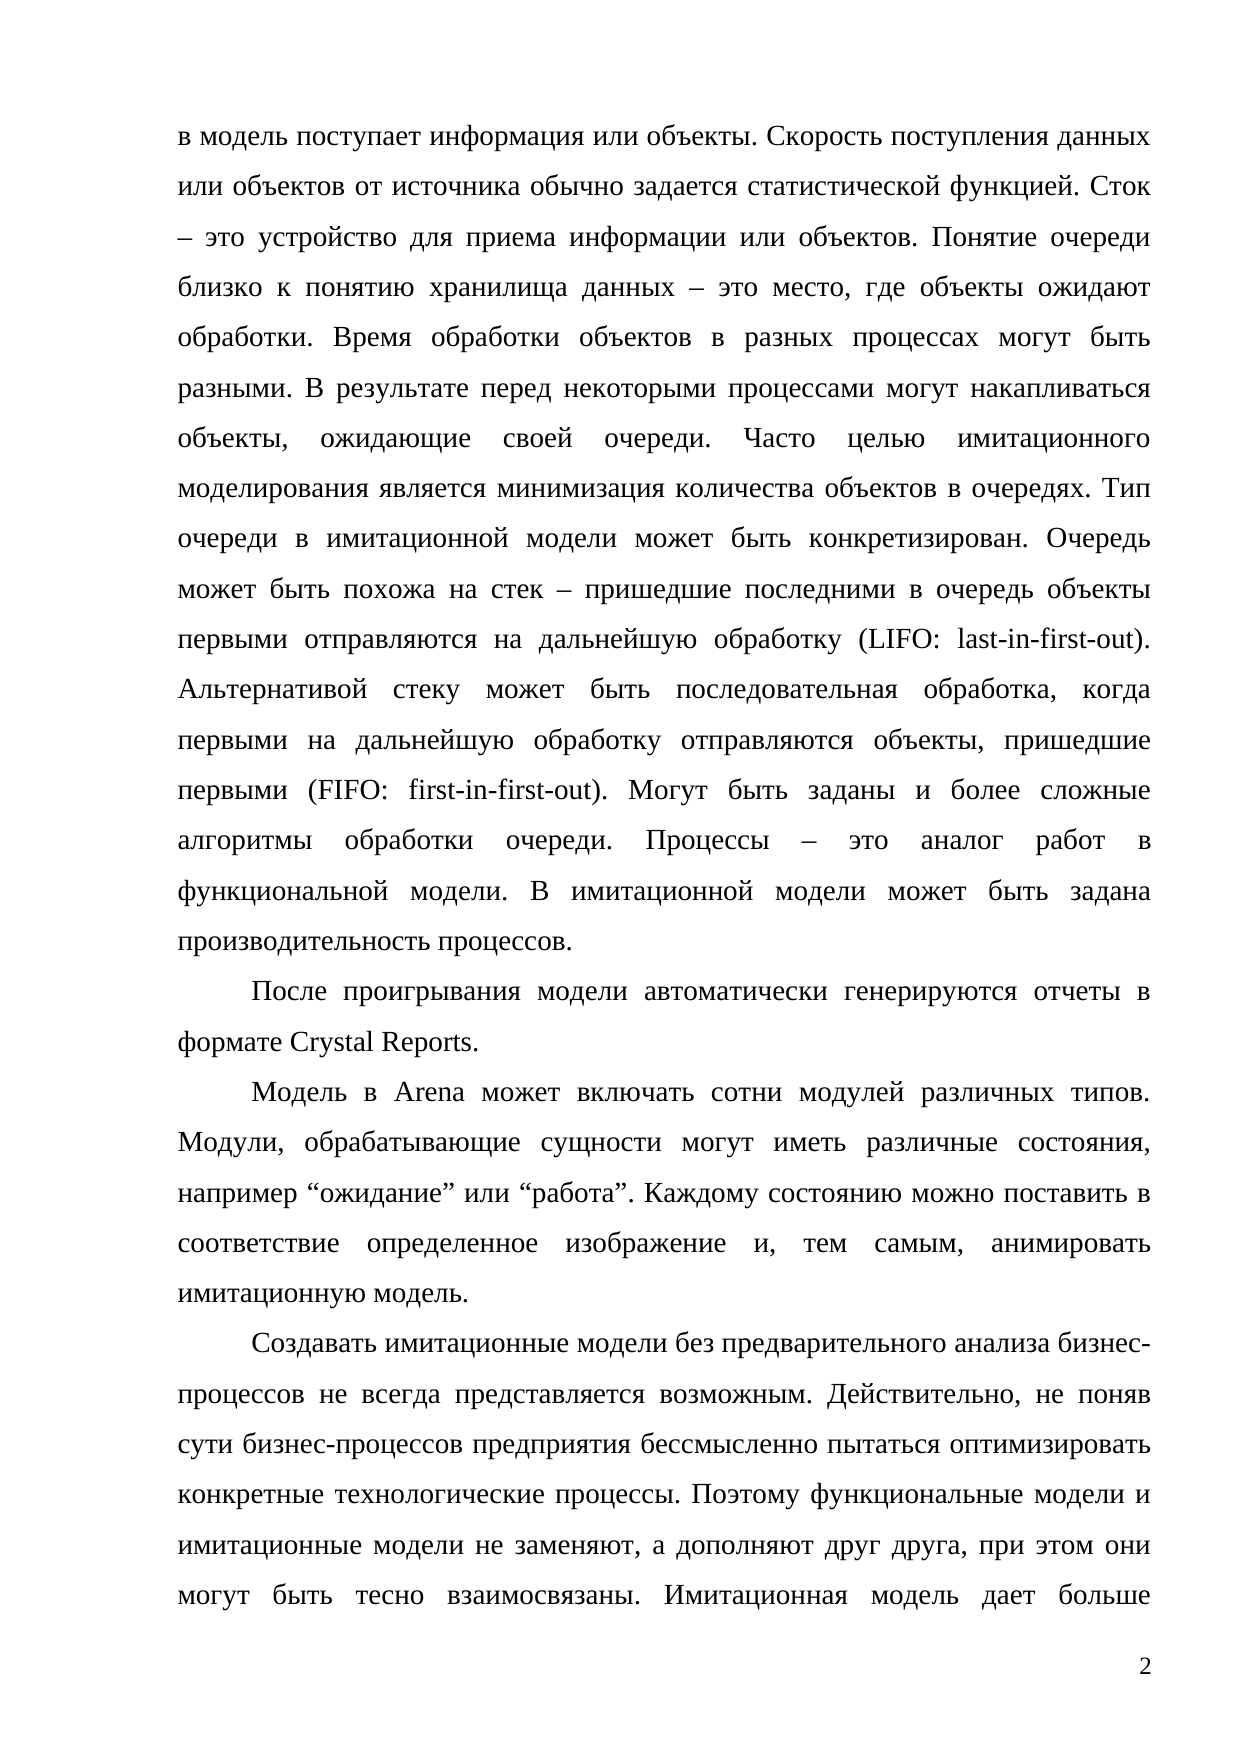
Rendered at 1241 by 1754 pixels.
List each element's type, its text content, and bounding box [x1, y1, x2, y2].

text После проигрывания модели автоматически генерируются отчеты в формате Crystal Reports. [177, 973, 1152, 1057]
text Модель в Arena может включать сотни модулей различных типов. Модули, обрабатывающие сущности могут иметь различные состояния, например “ожидание” или “работа”. Каждому состоянию можно поставить в соответствие определенное изображение и, тем самым, анимировать имитационную модель. [177, 1074, 1152, 1309]
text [177, 118, 1152, 957]
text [177, 1326, 1152, 1611]
